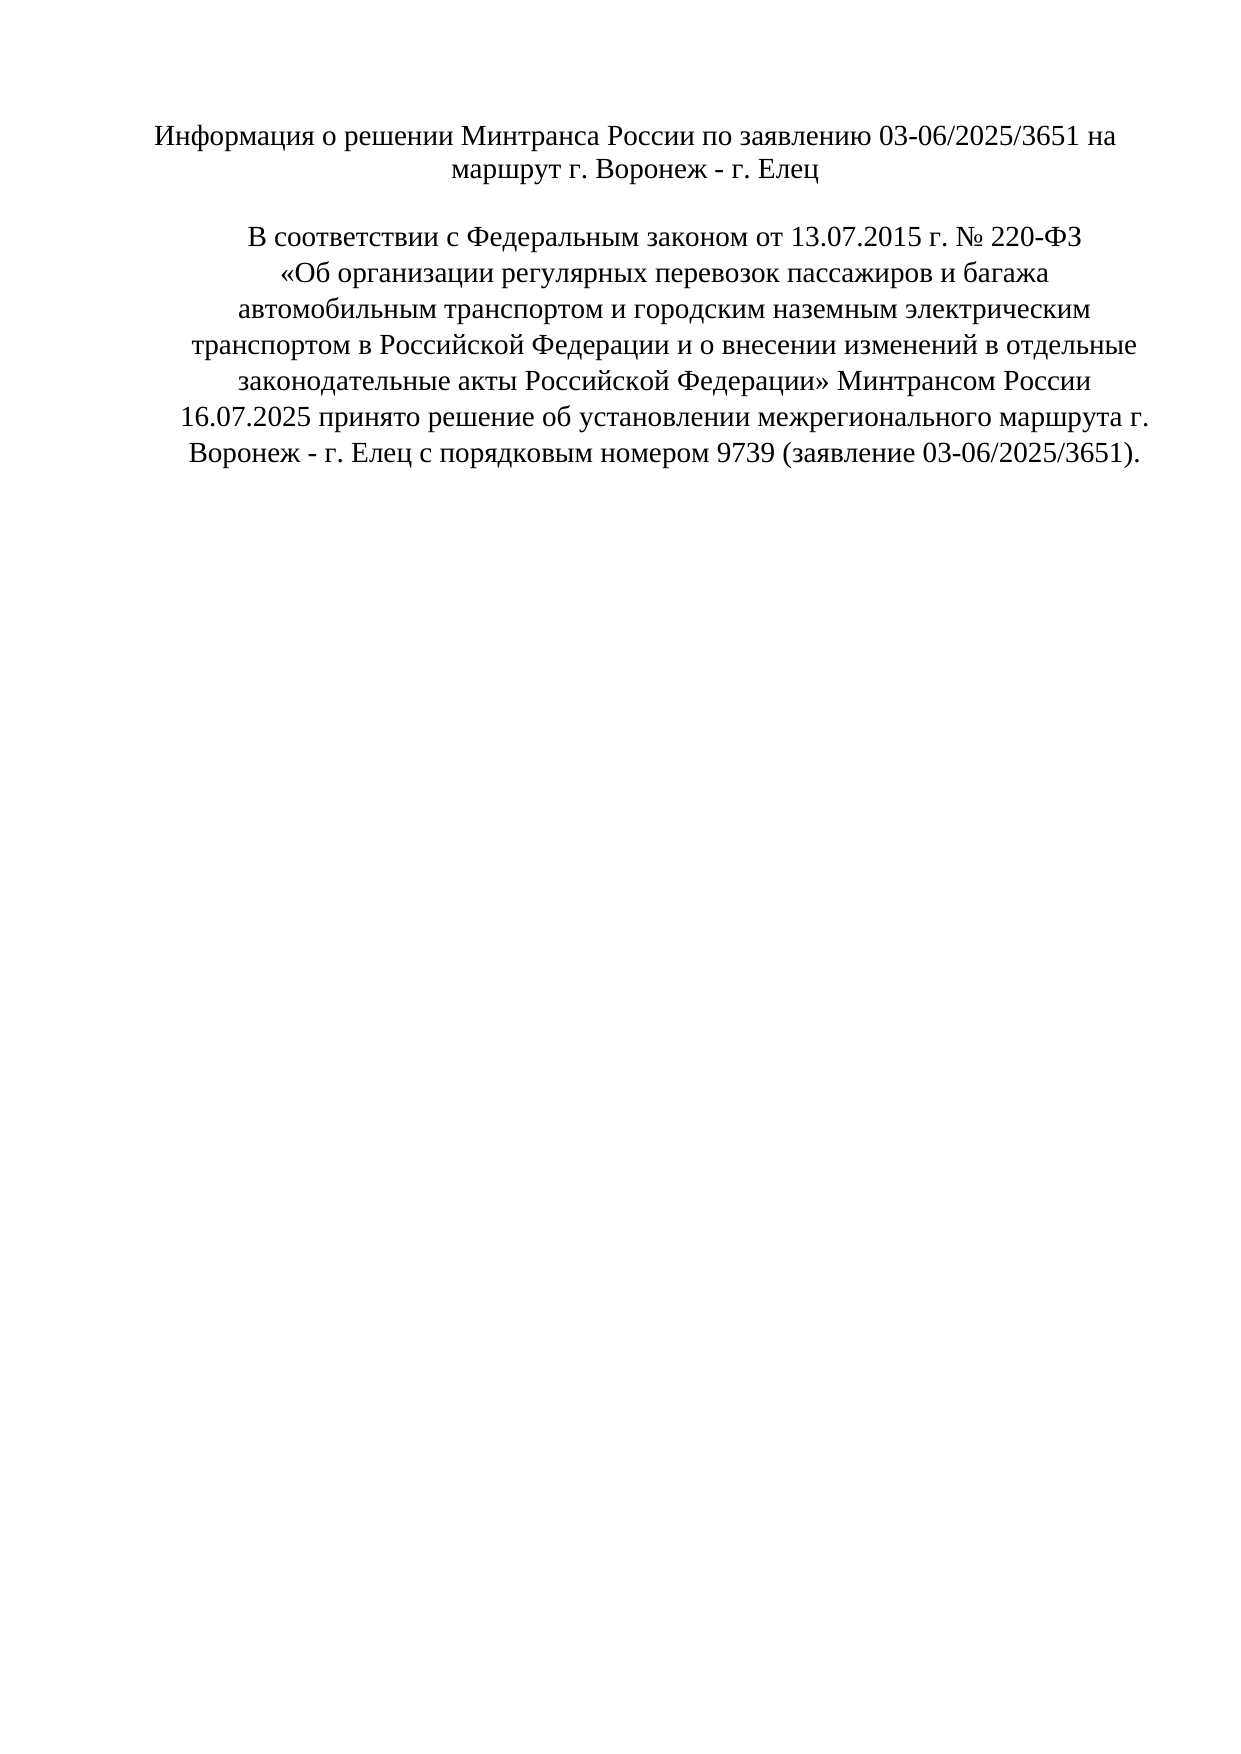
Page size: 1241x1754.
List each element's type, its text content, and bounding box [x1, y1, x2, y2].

text В соответствии с Федеральным законом от 13.07.2015 г. № 220-ФЗ «Об организации регулярных перевозок пассажиров и багажа автомобильным транспортом и городским наземным электрическим транспортом в Российской Федерации и о внесении изменений в отдельные законодательные акты Российской Федерации» Минтрансом России 16.07.2025 принято решение об установлении межрегионального маршрута г. Воронеж - г. Елец с порядковым номером 9739 (заявление 03-06/2025/3651). [177, 219, 1152, 469]
text Информация о решении Минтранса России по заявлению 03-06/2025/3651 на маршрут г. Воронеж - г. Елец [118, 118, 1152, 185]
